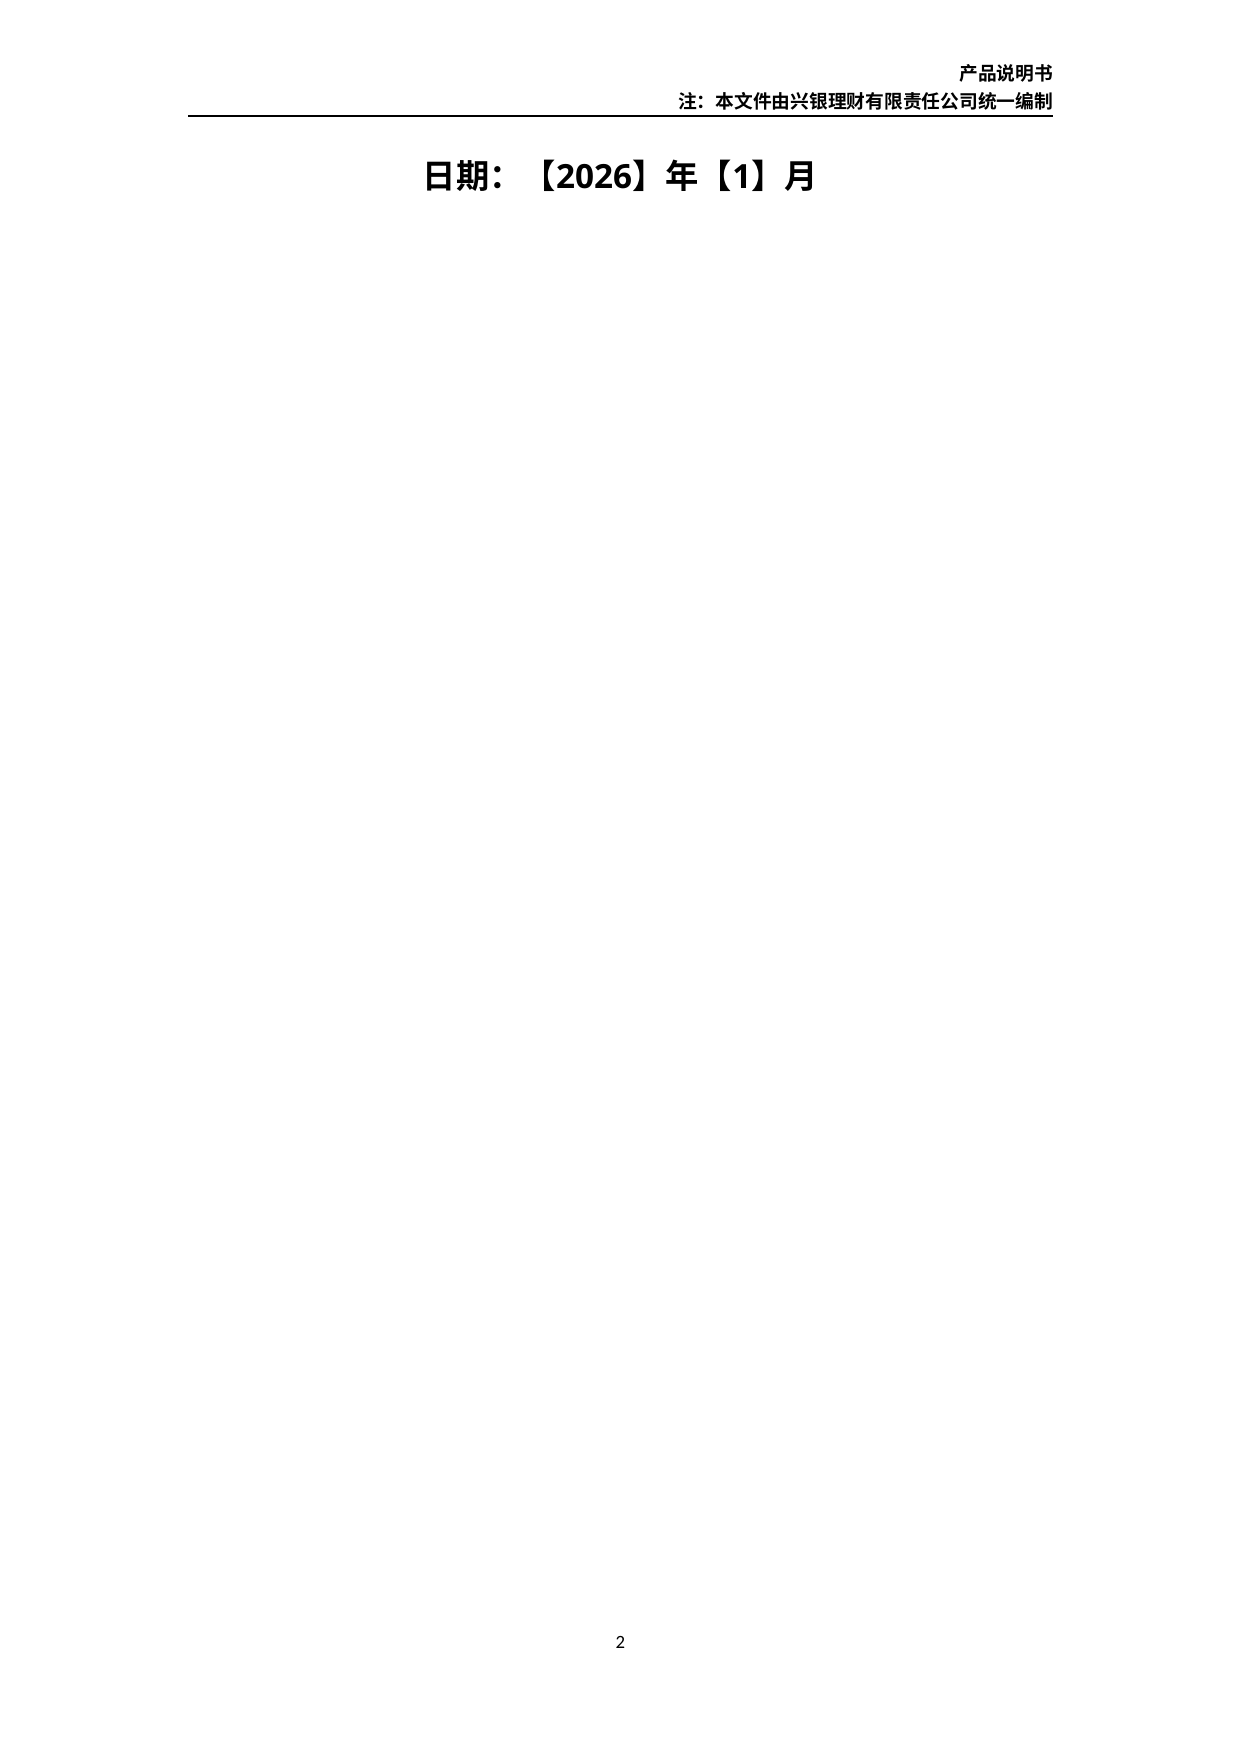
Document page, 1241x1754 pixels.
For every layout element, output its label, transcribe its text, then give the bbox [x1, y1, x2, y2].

text 日期：【2026】年【1】月 [187, 142, 1053, 207]
